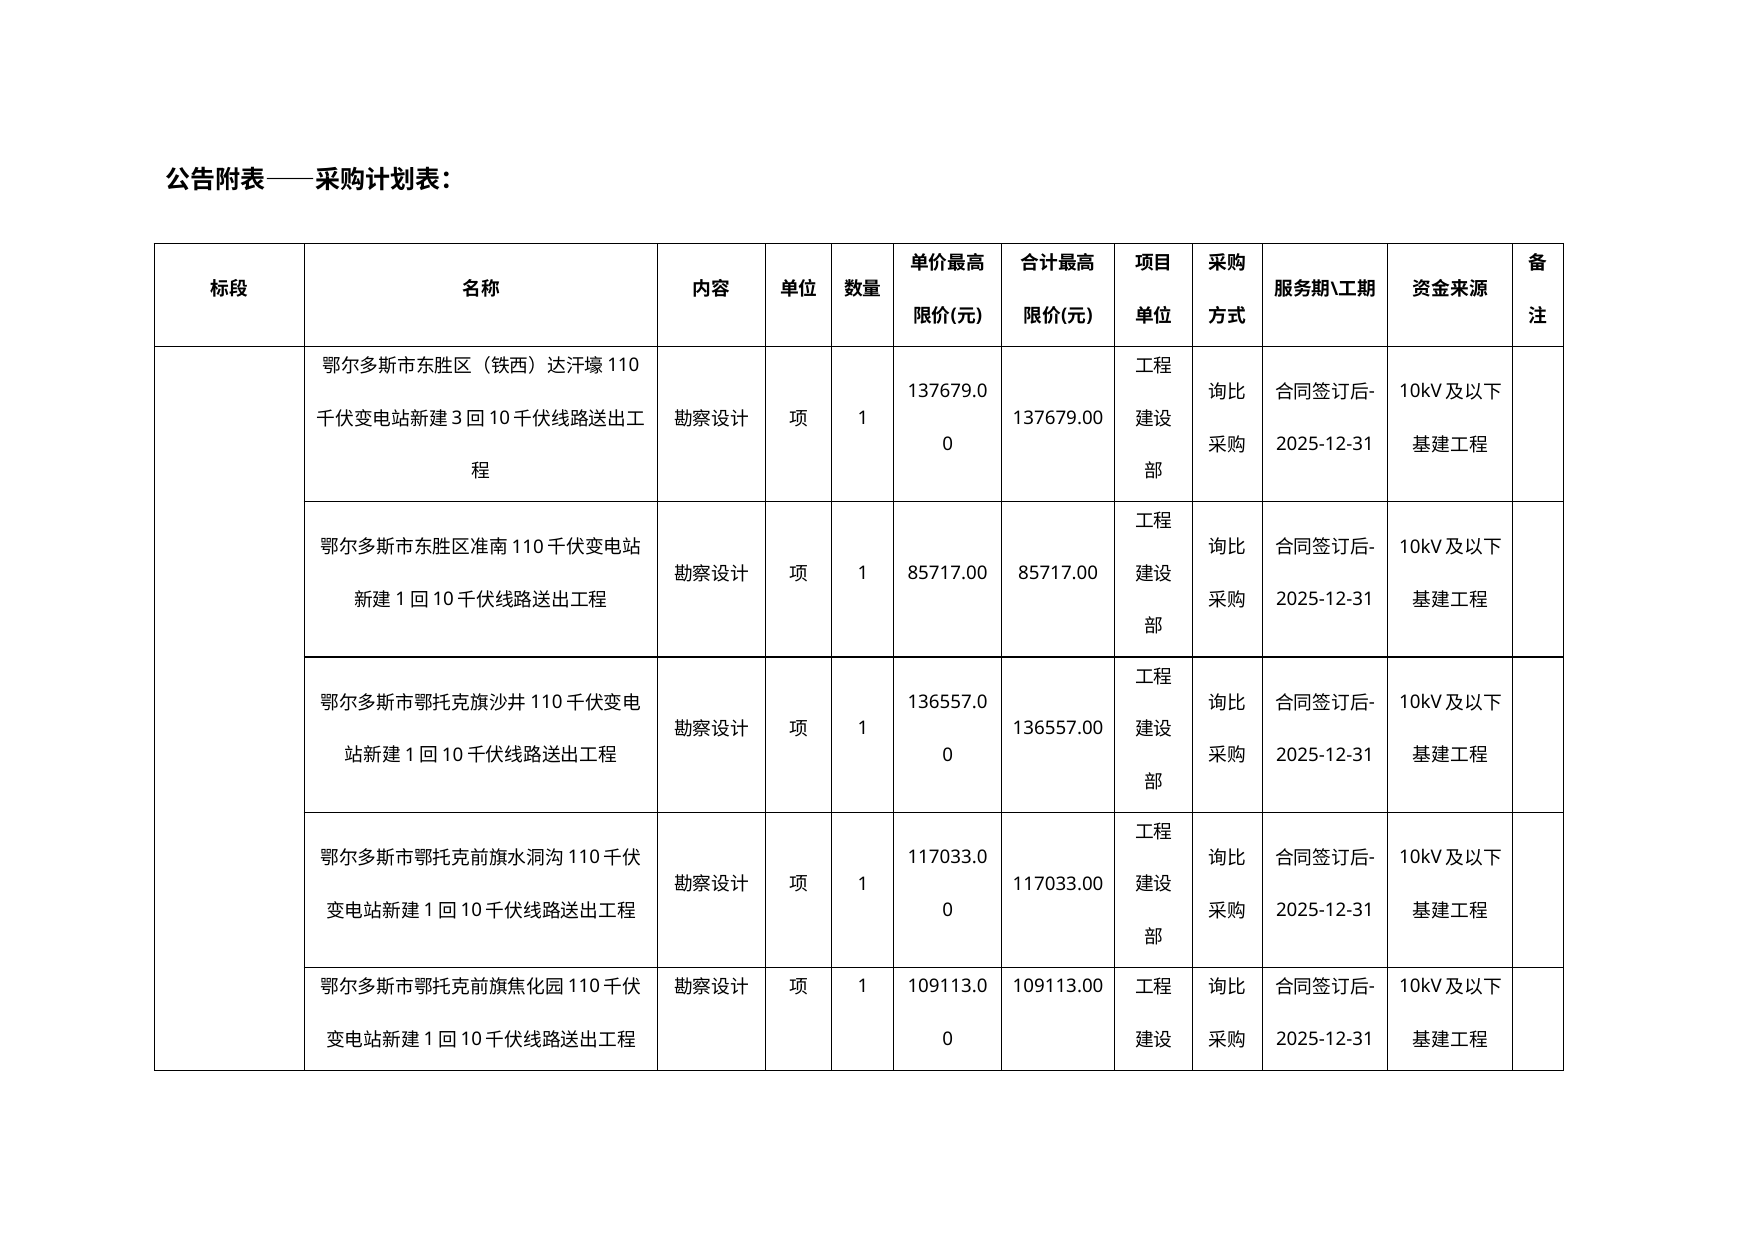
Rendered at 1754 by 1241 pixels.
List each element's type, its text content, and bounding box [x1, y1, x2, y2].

table_cell 工程建设部 [1115, 502, 1192, 656]
table_header 合计最高限价(元) [1002, 244, 1114, 346]
table_cell 109113.00 [894, 968, 1001, 1070]
table_header 数量 [832, 244, 893, 346]
table_cell 117033.00 [1002, 813, 1114, 967]
table_cell 109113.00 [1002, 968, 1114, 1070]
table_cell 项 [766, 347, 831, 501]
table_header 单价最高限价(元) [894, 244, 1001, 346]
table_cell 10kV及以下基建工程 [1388, 347, 1512, 501]
table_header 标段 [155, 244, 304, 346]
table_cell 项 [766, 502, 831, 656]
table_cell 合同签订后-2025-12-31 [1263, 347, 1387, 501]
table_cell 1 [832, 658, 893, 812]
table_cell 136557.00 [1002, 658, 1114, 812]
table_cell 询比采购 [1193, 502, 1262, 656]
table_cell 合同签订后-2025-12-31 [1263, 658, 1387, 812]
table_header 项目单位 [1115, 244, 1192, 346]
text 公告附表——采购计划表： [165, 142, 1589, 212]
table_cell 勘察设计 [658, 968, 765, 1070]
table_cell 1 [832, 502, 893, 656]
table_cell [1513, 347, 1563, 501]
table_header 内容 [658, 244, 765, 346]
table_cell 勘察设计 [658, 502, 765, 656]
table_cell 询比采购 [1193, 347, 1262, 501]
table_cell 工程建设部 [1115, 968, 1192, 1070]
table_cell 85717.00 [894, 502, 1001, 656]
table_cell 工程建设部 [1115, 658, 1192, 812]
table_header 单位 [766, 244, 831, 346]
table_cell 鄂尔多斯市东胜区准南110千伏变电站新建1回10千伏线路送出工程 [305, 502, 657, 656]
table_cell 合同签订后-2025-12-31 [1263, 813, 1387, 967]
table_cell 鄂尔多斯市东胜区（铁西）达汗壕110千伏变电站新建3回10千伏线路送出工程 [305, 347, 657, 501]
table_cell 10kV及以下基建工程 [1388, 968, 1512, 1070]
table_cell 合同签订后-2025-12-31 [1263, 502, 1387, 656]
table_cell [305, 968, 657, 1070]
table_header 名称 [305, 244, 657, 346]
table_cell 询比采购 [1193, 813, 1262, 967]
table_cell 1 [832, 813, 893, 967]
table_cell [1513, 658, 1563, 812]
table_cell [1513, 502, 1563, 656]
table_cell 10kV及以下基建工程 [1388, 502, 1512, 656]
table_cell 136557.00 [894, 658, 1001, 812]
table_cell 117033.00 [894, 813, 1001, 967]
table_header 服务期\工期 [1263, 244, 1387, 346]
table_cell 勘察设计 [658, 347, 765, 501]
table_cell 1 [832, 968, 893, 1070]
table_cell 鄂尔多斯市鄂托克前旗水洞沟110千伏变电站新建1回10千伏线路送出工程 [305, 813, 657, 967]
table_cell 85717.00 [1002, 502, 1114, 656]
table_cell 工程建设部 [1115, 347, 1192, 501]
table_cell 137679.00 [894, 347, 1001, 501]
table_header 资金来源 [1388, 244, 1512, 346]
table_cell [1513, 813, 1563, 967]
table_cell 鄂尔多斯市鄂托克旗沙井110千伏变电站新建1回10千伏线路送出工程 [305, 658, 657, 812]
table_header 采购方式 [1193, 244, 1262, 346]
table_cell [1513, 968, 1563, 1070]
table_header 备注 [1513, 244, 1563, 346]
table_cell 询比采购 [1193, 658, 1262, 812]
table_cell 137679.00 [1002, 347, 1114, 501]
table_cell 1 [832, 347, 893, 501]
table_cell 项 [766, 968, 831, 1070]
table_cell 项 [766, 658, 831, 812]
table_cell 工程建设部 [1115, 813, 1192, 967]
table_cell 合同签订后-2025-12-31 [1263, 968, 1387, 1070]
table_cell 询比采购 [1193, 968, 1262, 1070]
table_cell [155, 347, 304, 1070]
table_cell 勘察设计 [658, 658, 765, 812]
table_cell 10kV及以下基建工程 [1388, 813, 1512, 967]
table_cell 项 [766, 813, 831, 967]
table_cell 勘察设计 [658, 813, 765, 967]
table_cell 10kV及以下基建工程 [1388, 658, 1512, 812]
